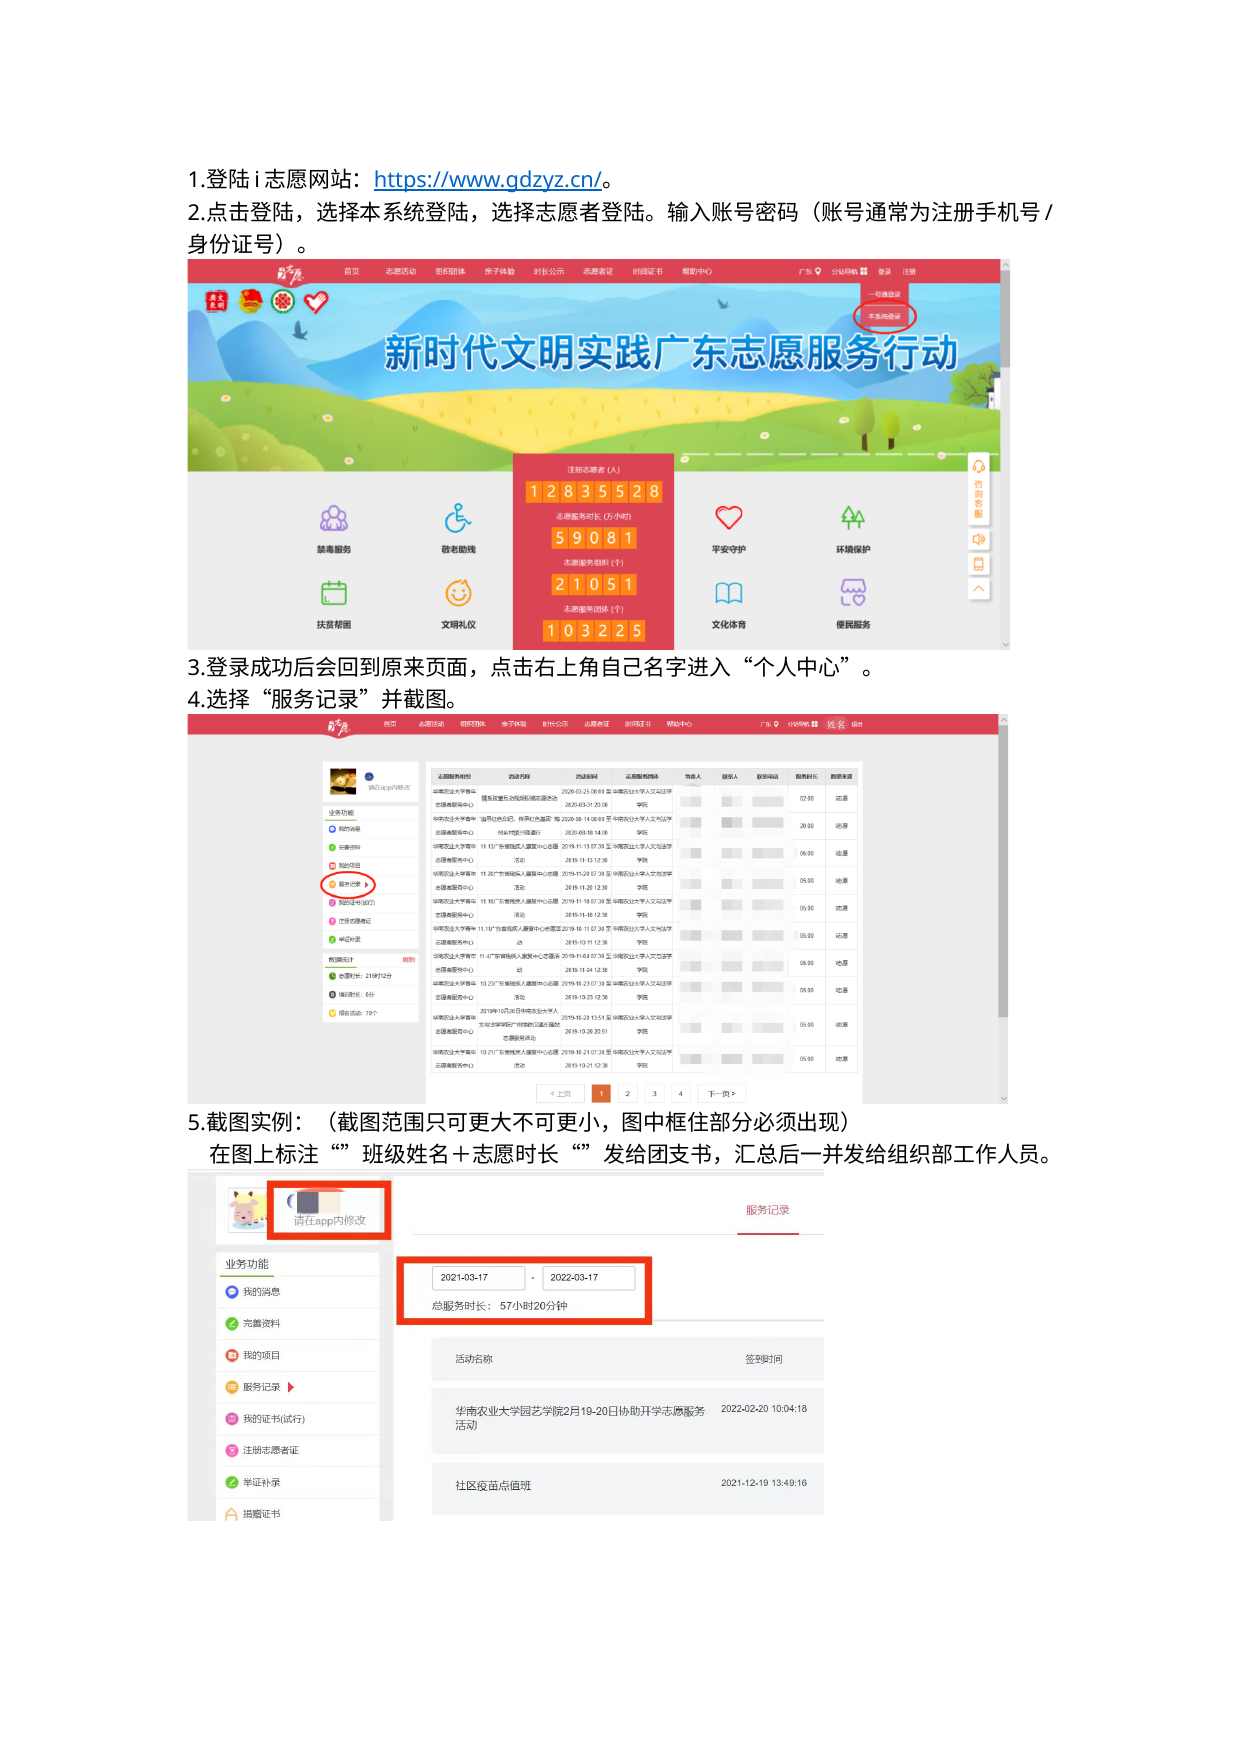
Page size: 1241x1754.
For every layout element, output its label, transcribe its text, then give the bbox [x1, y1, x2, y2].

picture [187, 1169, 824, 1521]
text 2.点击登陆，选择本系统登陆，选择志愿者登陆。输入账号密码（账号通常为注册手机号/身份证号）。 [187, 194, 1053, 259]
picture [187, 714, 1009, 1104]
picture [187, 259, 1011, 650]
text 4.选择“服务记录”并截图。 [187, 682, 1053, 714]
text 在图上标注“”班级姓名＋志愿时长“”发给团支书，汇总后一并发给组织部工作人员。 [187, 1137, 1053, 1169]
text 5.截图实例：（截图范围只可更大不可更小，图中框住部分必须出现） [187, 1104, 1053, 1137]
text 1.登陆i志愿网站：https://www.gdzyz.cn/。 [187, 162, 1053, 194]
text 3.登录成功后会回到原来页面，点击右上角自己名字进入“个人中心”。 [187, 649, 1053, 682]
